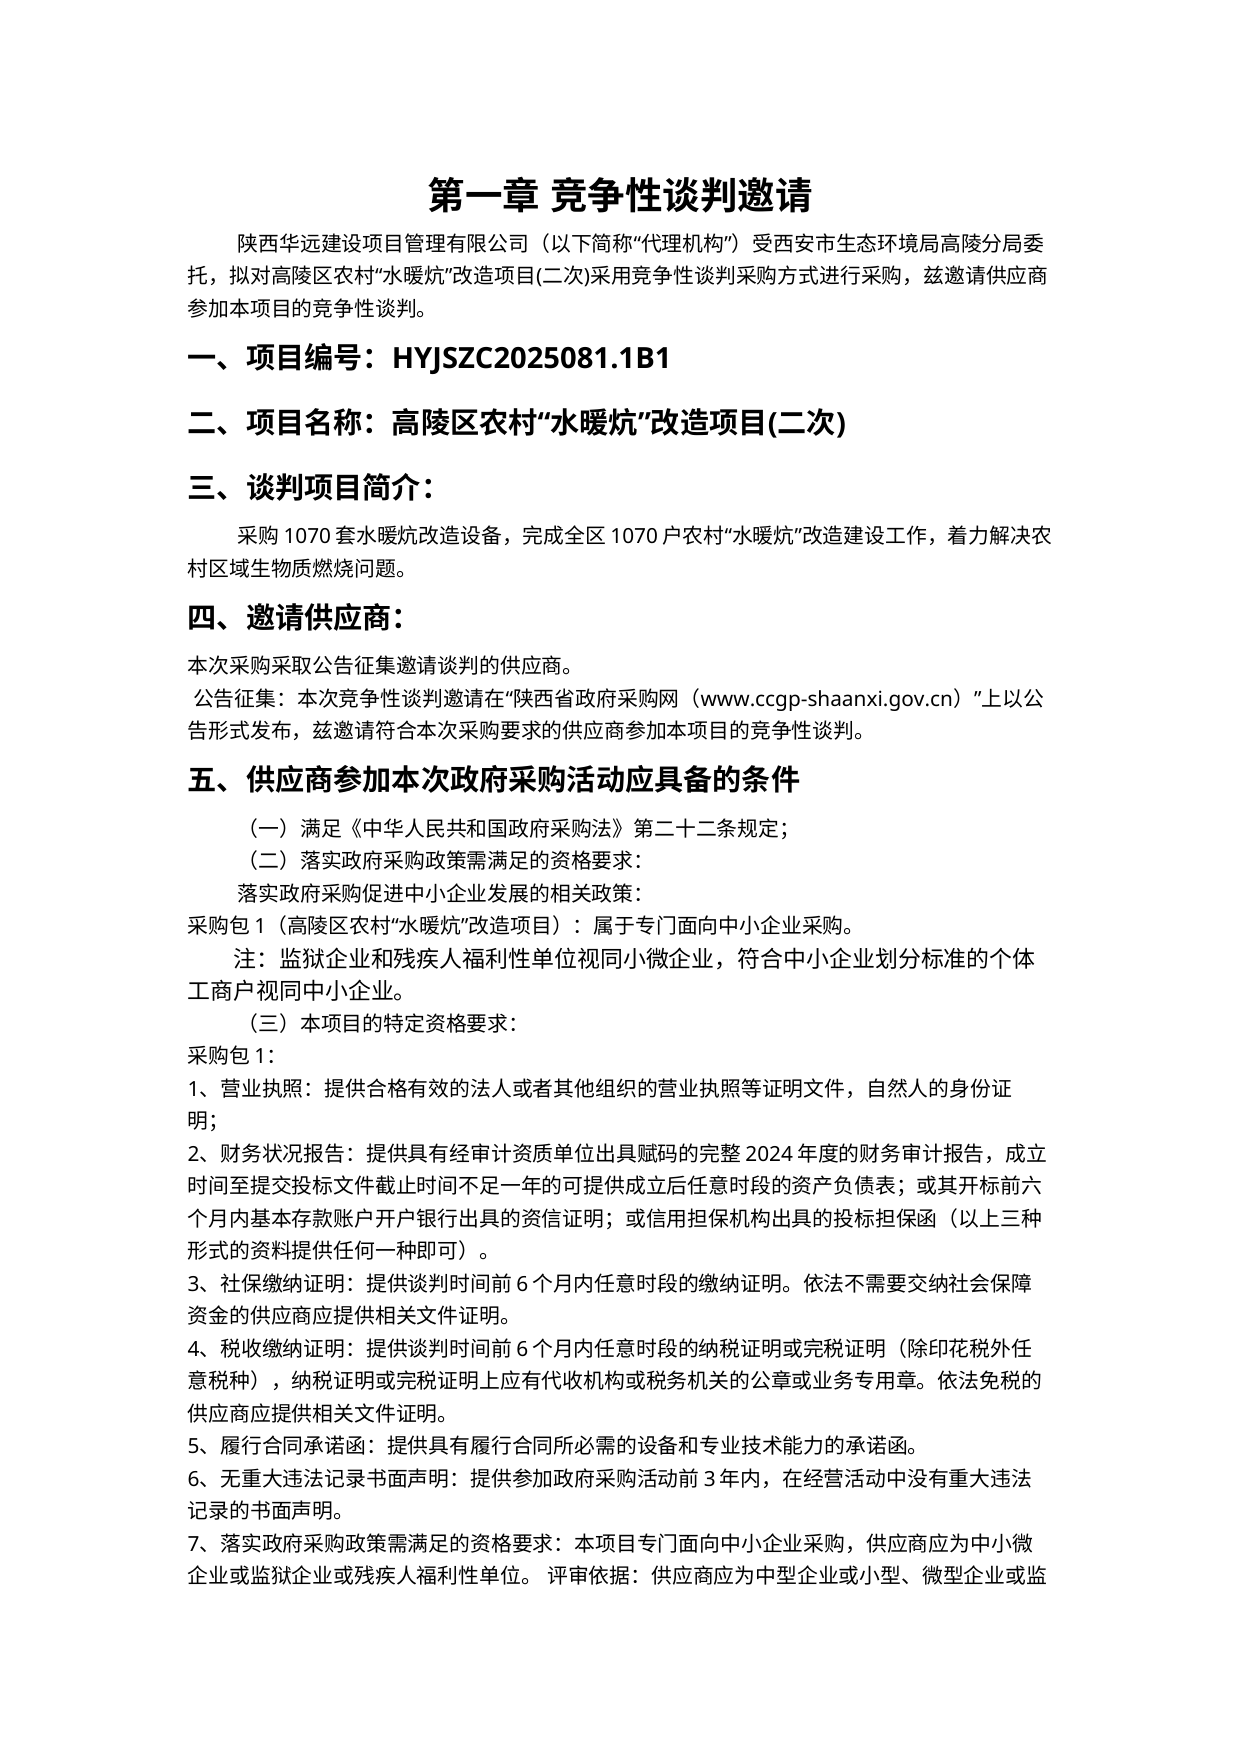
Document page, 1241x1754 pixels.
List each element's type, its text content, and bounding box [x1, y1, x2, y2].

text 公告征集：本次竞争性谈判邀请在“陕西省政府采购网（www.ccgp-shaanxi.gov.cn）”上以公告形式发布，兹邀请符合本次采购要求的供应商参加本项目的竞争性谈判。 [187, 682, 1053, 747]
text 本次采购采取公告征集邀请谈判的供应商。 [187, 649, 1053, 682]
text 1、营业执照：提供合格有效的法人或者其他组织的营业执照等证明文件，自然人的身份证明； [187, 1072, 1053, 1137]
text 注：监狱企业和残疾人福利性单位视同小微企业，符合中小企业划分标准的个体工商户视同中小企业。 [187, 942, 1053, 1007]
text 三、谈判项目简介： [187, 454, 1053, 519]
text （二）落实政府采购政策需满足的资格要求： [187, 844, 1053, 877]
text 2、财务状况报告：提供具有经审计资质单位出具赋码的完整2024年度的财务审计报告，成立时间至提交投标文件截止时间不足一年的可提供成立后任意时段的资产负债表；或其开标前六个月内基本存款账户开户银行出具的资信证明；或信用担保机构出具的投标担保函（以上三种形式的资料提供任何一种即可）。 [187, 1137, 1053, 1267]
text 5、履行合同承诺函：提供具有履行合同所必需的设备和专业技术能力的承诺函。 [187, 1429, 1053, 1462]
text 落实政府采购促进中小企业发展的相关政策： [187, 877, 1053, 909]
text 二、项目名称：高陵区农村“水暖炕”改造项目(二次) [187, 389, 1053, 454]
text 陕西华远建设项目管理有限公司（以下简称“代理机构”）受西安市生态环境局高陵分局委托，拟对高陵区农村“水暖炕”改造项目(二次)采用竞争性谈判采购方式进行采购，兹邀请供应商参加本项目的竞争性谈判。 [187, 227, 1053, 324]
text 采购包1（高陵区农村“水暖炕”改造项目）：属于专门面向中小企业采购。 [187, 909, 1053, 942]
text 4、税收缴纳证明：提供谈判时间前6个月内任意时段的纳税证明或完税证明（除印花税外任意税种），纳税证明或完税证明上应有代收机构或税务机关的公章或业务专用章。依法免税的供应商应提供相关文件证明。 [187, 1332, 1053, 1429]
text 五、供应商参加本次政府采购活动应具备的条件 [187, 747, 1053, 812]
text （三）本项目的特定资格要求： [187, 1007, 1053, 1039]
text 第一章 竞争性谈判邀请 [187, 162, 1053, 227]
text 采购1070套水暖炕改造设备，完成全区1070户农村“水暖炕”改造建设工作，着力解决农村区域生物质燃烧问题。 [187, 519, 1053, 584]
text 6、无重大违法记录书面声明：提供参加政府采购活动前3年内，在经营活动中没有重大违法记录的书面声明。 [187, 1462, 1053, 1527]
text 3、社保缴纳证明：提供谈判时间前6个月内任意时段的缴纳证明。依法不需要交纳社会保障资金的供应商应提供相关文件证明。 [187, 1267, 1053, 1332]
text （一）满足《中华人民共和国政府采购法》第二十二条规定； [187, 812, 1053, 844]
text 四、邀请供应商： [187, 584, 1053, 649]
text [187, 1527, 1053, 1592]
text 采购包1： [187, 1039, 1053, 1072]
text 一、项目编号：HYJSZC2025081.1B1 [187, 324, 1053, 389]
